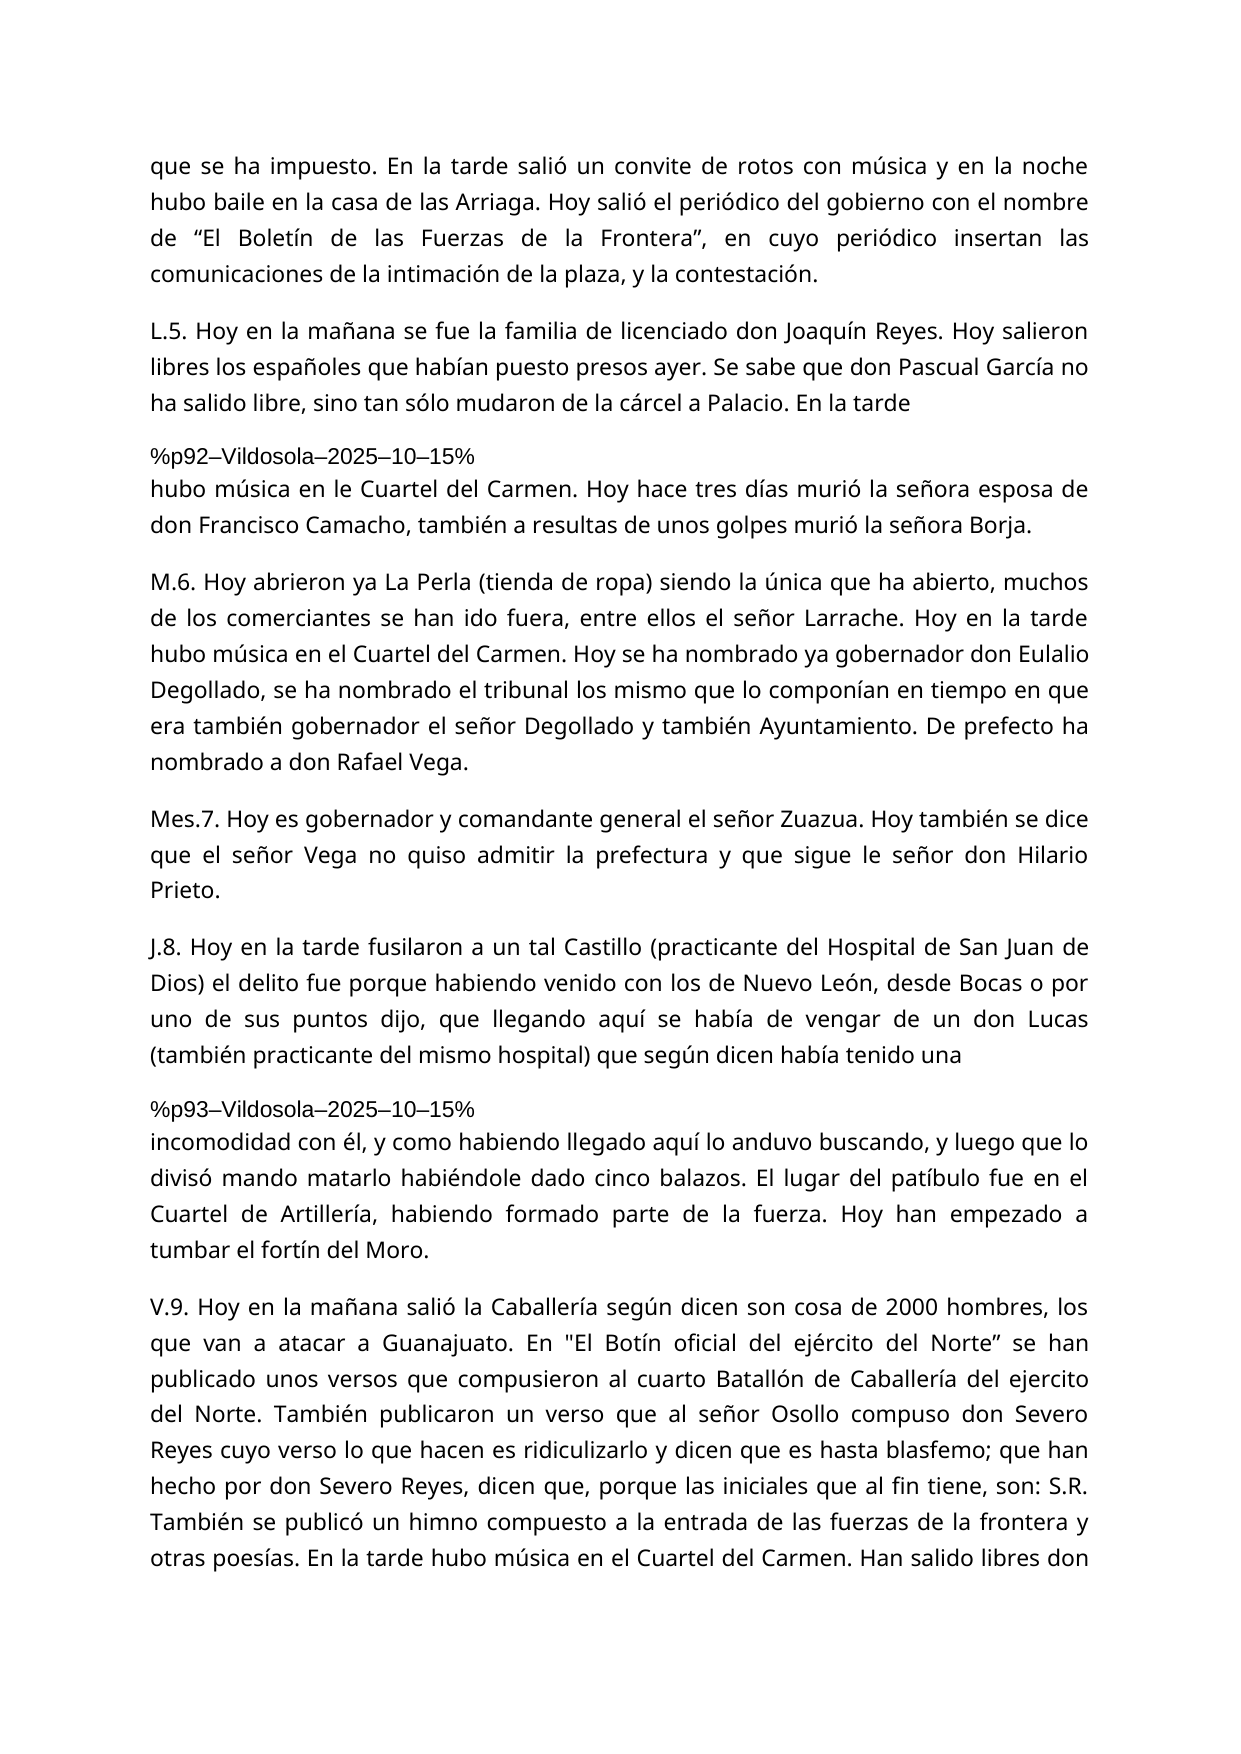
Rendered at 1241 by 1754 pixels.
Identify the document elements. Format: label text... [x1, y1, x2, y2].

text %p92–Vildosola–2025–10–15% [150, 443, 1090, 469]
text %p93–Vildosola–2025–10–15% [150, 1096, 1090, 1122]
text M.6. Hoy abrieron ya La Perla (tienda de ropa) siendo la única que ha abierto, muchos de los comerciantes se han ido fuera, entre ellos el señor Larrache. Hoy en la tarde hubo música en el Cuartel del Carmen. Hoy se ha nombrado ya gobernador don Eulalio Degollado, se ha nombrado el tribunal los mismo que lo componían en tiempo en que era también gobernador el señor Degollado y también Ayuntamiento. De prefecto ha nombrado a don Rafael Vega. [150, 566, 1090, 777]
text hubo música en le Cuartel del Carmen. Hoy hace tres días murió la señora esposa de don Francisco Camacho, también a resultas de unos golpes murió la señora Borja. [150, 473, 1090, 541]
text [150, 1291, 1090, 1573]
text J.8. Hoy en la tarde fusilaron a un tal Castillo (practicante del Hospital de San Juan de Dios) el delito fue porque habiendo venido con los de Nuevo León, desde Bocas o por uno de sus puntos dijo, que llegando aquí se había de vengar de un don Lucas (también practicante del mismo hospital) que según dicen había tenido una [150, 931, 1090, 1070]
text Mes.7. Hoy es gobernador y comandante general el señor Zuazua. Hoy también se dice que el señor Vega no quiso admitir la prefectura y que sigue le señor don Hilario Prieto. [150, 803, 1090, 906]
text incomodidad con él, y como habiendo llegado aquí lo anduvo buscando, y luego que lo divisó mando matarlo habiéndole dado cinco balazos. El lugar del patíbulo fue en el Cuartel de Artillería, habiendo formado parte de la fuerza. Hoy han empezado a tumbar el fortín del Moro. [150, 1126, 1090, 1265]
text L.5. Hoy en la mañana se fue la familia de licenciado don Joaquín Reyes. Hoy salieron libres los españoles que habían puesto presos ayer. Se sabe que don Pascual García no ha salido libre, sino tan sólo mudaron de la cárcel a Palacio. En la tarde [150, 314, 1090, 418]
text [150, 150, 1090, 289]
